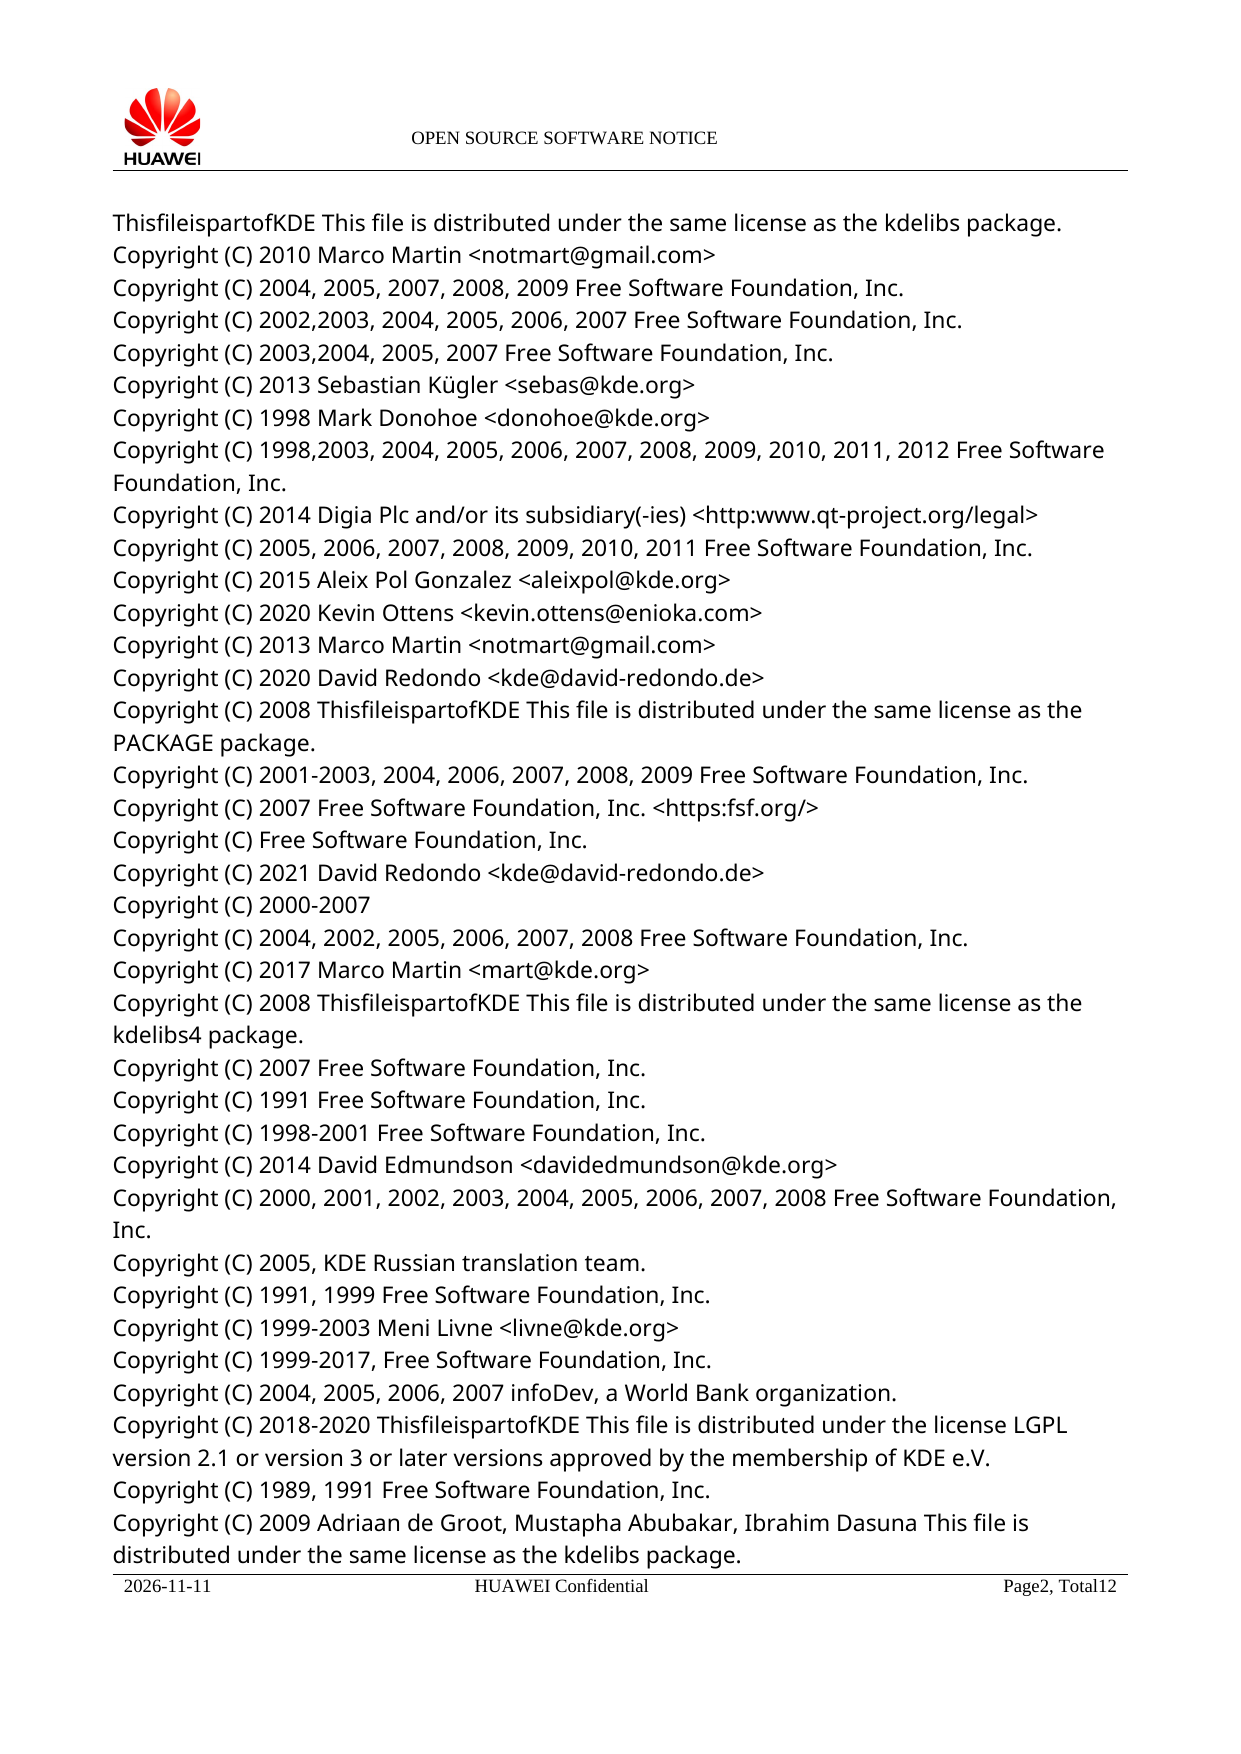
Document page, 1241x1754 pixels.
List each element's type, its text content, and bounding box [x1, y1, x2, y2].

picture [124, 88, 201, 165]
